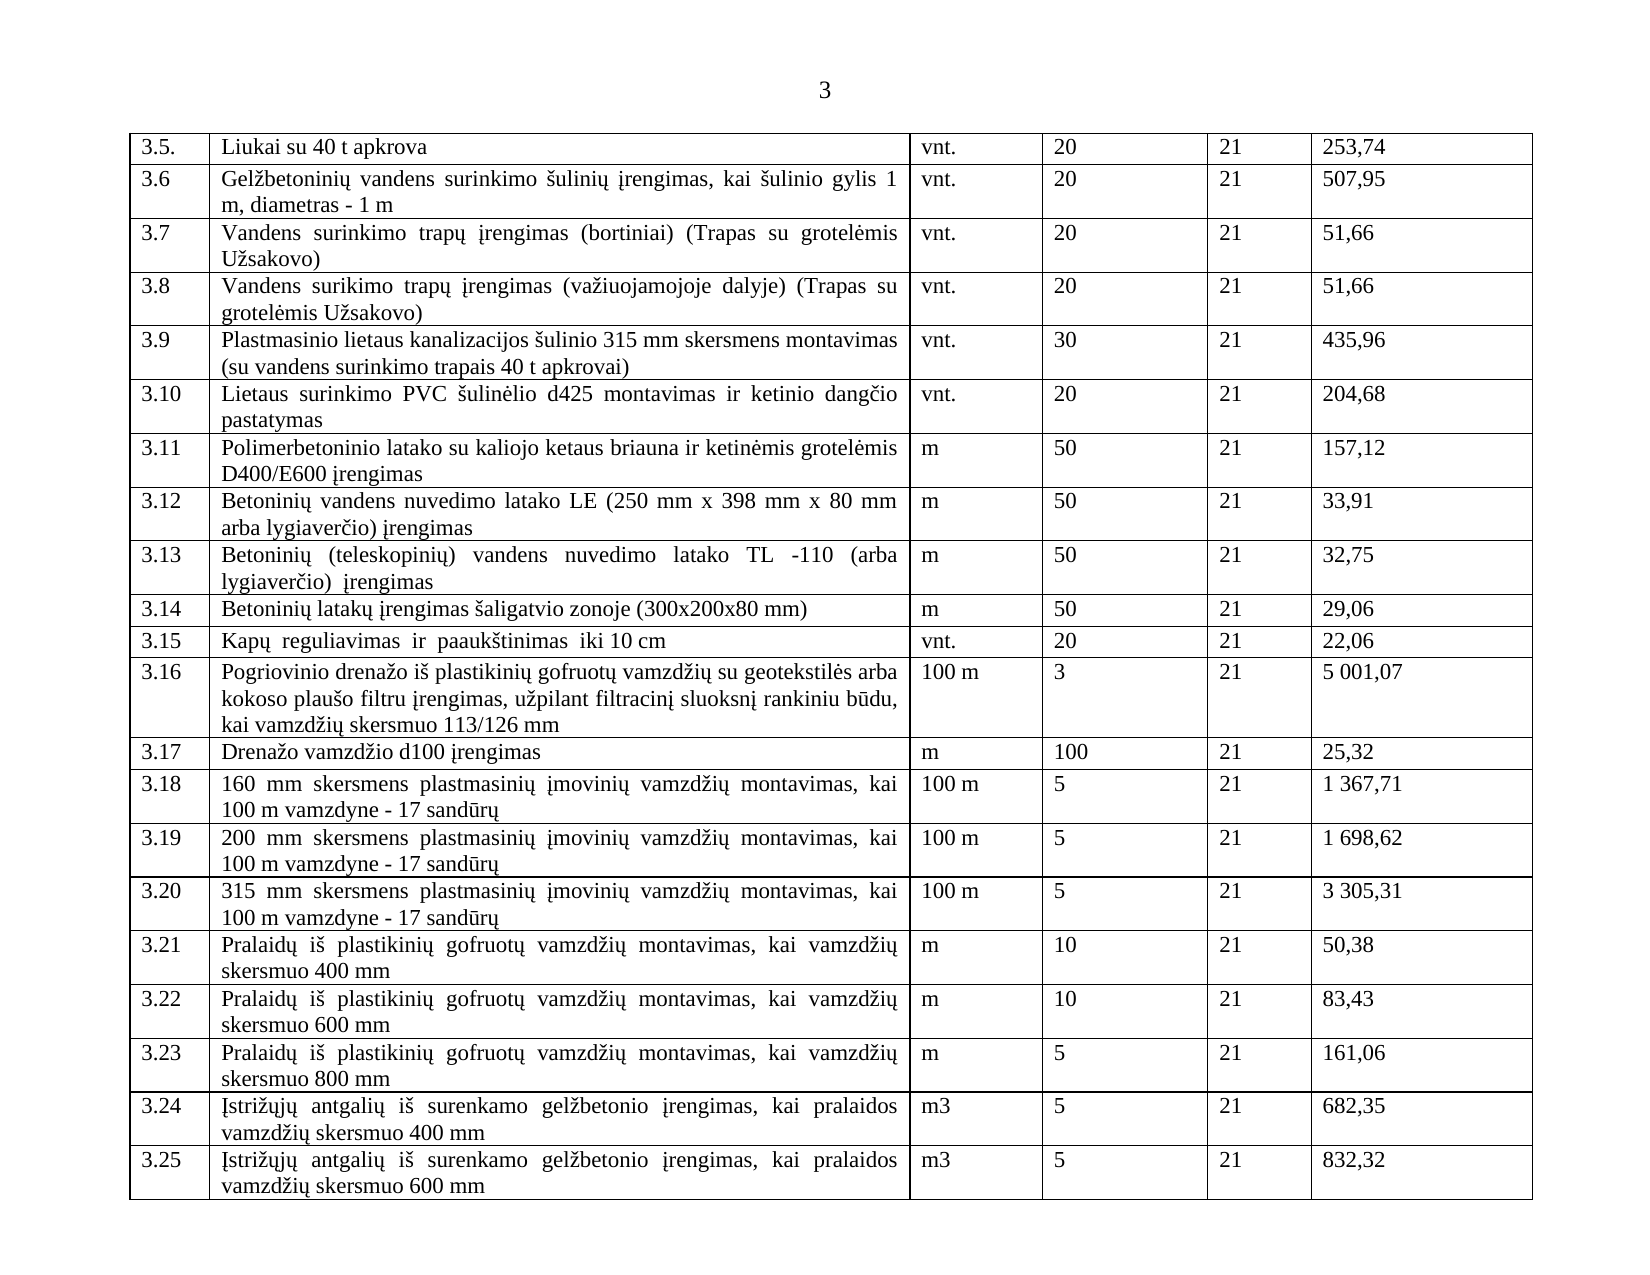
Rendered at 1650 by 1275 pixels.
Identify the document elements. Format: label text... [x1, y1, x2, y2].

table_cell Gelžbetoninių vandens surinkimo šulinių įrengimas, kai šulinio gylis 1 m, diametras - 1 m [210, 165, 909, 218]
table_cell 3.9 [131, 326, 209, 379]
table_cell 21 [1208, 627, 1311, 657]
table_cell 50 [1043, 541, 1207, 594]
table_cell 3.6 [131, 165, 209, 218]
table_cell 5 [1043, 1146, 1207, 1199]
table_cell Vandens surinkimo trapų įrengimas (bortiniai) (Trapas su grotelėmis Užsakovo) [210, 219, 909, 272]
table_cell 20 [1043, 627, 1207, 657]
table_cell vnt. [911, 627, 1042, 657]
table_cell 32,75 [1312, 541, 1532, 594]
table_cell m [911, 1039, 1042, 1091]
table_cell Betoninių vandens nuvedimo latako LE (250 mm x 398 mm x 80 mm arba lygiaverčio) įrengimas [210, 488, 909, 540]
table_cell Vandens surikimo trapų įrengimas (važiuojamojoje dalyje) (Trapas su grotelėmis Užsakovo) [210, 273, 909, 325]
table_cell 5 [1043, 1039, 1207, 1091]
table_cell m [911, 985, 1042, 1038]
table_cell vnt. [911, 326, 1042, 379]
table_cell 50 [1043, 488, 1207, 540]
table_cell 3.16 [131, 658, 209, 737]
table_cell 100 m [911, 878, 1042, 930]
table_cell 100 m [911, 824, 1042, 876]
table_cell 3.12 [131, 488, 209, 540]
table_cell 3.21 [131, 931, 209, 984]
table_cell 21 [1208, 380, 1311, 433]
table_cell Pralaidų iš plastikinių gofruotų vamzdžių montavimas, kai vamzdžių skersmuo 800 mm [210, 1039, 909, 1091]
table_cell 21 [1208, 931, 1311, 984]
table_cell 29,06 [1312, 595, 1532, 626]
table_cell 3.18 [131, 770, 209, 823]
table_cell m [911, 931, 1042, 984]
table_cell 3.8 [131, 273, 209, 325]
table_cell 3 [1043, 658, 1207, 737]
table_cell 33,91 [1312, 488, 1532, 540]
table_cell Polimerbetoninio latako su kaliojo ketaus briauna ir ketinėmis grotelėmis D400/E600 įrengimas [210, 434, 909, 487]
table_cell 3.7 [131, 219, 209, 272]
table_cell 21 [1208, 541, 1311, 594]
table_cell vnt. [911, 380, 1042, 433]
table_cell 20 [1043, 380, 1207, 433]
table_cell 3.24 [131, 1093, 209, 1145]
table_cell 21 [1208, 165, 1311, 218]
table_cell Lietaus surinkimo PVC šulinėlio d425 montavimas ir ketinio dangčio pastatymas [210, 380, 909, 433]
table_cell vnt. [911, 273, 1042, 325]
table_cell 21 [1208, 434, 1311, 487]
table_cell m3 [911, 1146, 1042, 1199]
table_cell 50 [1043, 595, 1207, 626]
table_cell Pralaidų iš plastikinių gofruotų vamzdžių montavimas, kai vamzdžių skersmuo 400 mm [210, 931, 909, 984]
table_cell m [911, 738, 1042, 769]
table_cell 21 [1208, 488, 1311, 540]
table_cell 3.19 [131, 824, 209, 876]
table_cell vnt. [911, 219, 1042, 272]
table_cell 682,35 [1312, 1093, 1532, 1145]
table_cell 507,95 [1312, 165, 1532, 218]
table_cell Drenažo vamzdžio d100 įrengimas [210, 738, 909, 769]
table_cell 21 [1208, 595, 1311, 626]
table_cell vnt. [911, 134, 1042, 164]
table_cell 21 [1208, 219, 1311, 272]
table_cell 20 [1043, 273, 1207, 325]
table_cell 51,66 [1312, 273, 1532, 325]
table_cell 200 mm skersmens plastmasinių įmovinių vamzdžių montavimas, kai 100 m vamzdyne - 17 sandūrų [210, 824, 909, 876]
table_cell 253,74 [1312, 134, 1532, 164]
table_cell 3.22 [131, 985, 209, 1038]
table_cell 3 305,31 [1312, 878, 1532, 930]
table_cell 20 [1043, 134, 1207, 164]
table_cell Įstrižųjų antgalių iš surenkamo gelžbetonio įrengimas, kai pralaidos vamzdžių skersmuo 600 mm [210, 1146, 909, 1199]
table_cell 21 [1208, 985, 1311, 1038]
table_cell 161,06 [1312, 1039, 1532, 1091]
table_cell 3.14 [131, 595, 209, 626]
table_cell 100 [1043, 738, 1207, 769]
table_cell 21 [1208, 134, 1311, 164]
table_cell 21 [1208, 1039, 1311, 1091]
table_cell 21 [1208, 878, 1311, 930]
table_cell 21 [1208, 770, 1311, 823]
table_cell 100 m [911, 658, 1042, 737]
table_cell 3.25 [131, 1146, 209, 1199]
table_cell 21 [1208, 273, 1311, 325]
table_cell 3.11 [131, 434, 209, 487]
table_cell m3 [911, 1093, 1042, 1145]
table_cell 3.13 [131, 541, 209, 594]
table_cell 100 m [911, 770, 1042, 823]
table_cell 50,38 [1312, 931, 1532, 984]
table_cell vnt. [911, 165, 1042, 218]
table_cell 22,06 [1312, 627, 1532, 657]
table_cell 21 [1208, 738, 1311, 769]
table_cell 20 [1043, 219, 1207, 272]
table_cell 30 [1043, 326, 1207, 379]
table_cell 832,32 [1312, 1146, 1532, 1199]
table_cell 3.15 [131, 627, 209, 657]
table_cell 10 [1043, 985, 1207, 1038]
table_cell 5 [1043, 878, 1207, 930]
table_cell 5 [1043, 1093, 1207, 1145]
table_cell 3.20 [131, 878, 209, 930]
table_cell 50 [1043, 434, 1207, 487]
table_cell 25,32 [1312, 738, 1532, 769]
table_cell 21 [1208, 658, 1311, 737]
table_cell m [911, 488, 1042, 540]
table_cell 435,96 [1312, 326, 1532, 379]
table_cell Įstrižųjų antgalių iš surenkamo gelžbetonio įrengimas, kai pralaidos vamzdžių skersmuo 400 mm [210, 1093, 909, 1145]
table_cell Betoninių (teleskopinių) vandens nuvedimo latako TL -110 (arba lygiaverčio) įrengimas [210, 541, 909, 594]
table_cell Pogriovinio drenažo iš plastikinių gofruotų vamzdžių su geotekstilės arba kokoso plaušo filtru įrengimas, užpilant filtracinį sluoksnį rankiniu būdu, kai vamzdžių skersmuo 113/126 mm [210, 658, 909, 737]
table_cell 157,12 [1312, 434, 1532, 487]
table_cell 20 [1043, 165, 1207, 218]
table_cell 1 367,71 [1312, 770, 1532, 823]
table_cell m [911, 595, 1042, 626]
table_cell 3.5. [131, 134, 209, 164]
table_cell 51,66 [1312, 219, 1532, 272]
table_cell 5 [1043, 824, 1207, 876]
table_cell m [911, 434, 1042, 487]
table_cell 21 [1208, 824, 1311, 876]
table_cell Betoninių latakų įrengimas šaligatvio zonoje (300x200x80 mm) [210, 595, 909, 626]
table_cell 83,43 [1312, 985, 1532, 1038]
table_cell 3.17 [131, 738, 209, 769]
table_cell 5 [1043, 770, 1207, 823]
table_cell 315 mm skersmens plastmasinių įmovinių vamzdžių montavimas, kai 100 m vamzdyne - 17 sandūrų [210, 878, 909, 930]
table_cell 21 [1208, 1093, 1311, 1145]
table_cell Liukai su 40 t apkrova [210, 134, 909, 164]
table_cell m [911, 541, 1042, 594]
table_cell Kapų reguliavimas ir paaukštinimas iki 10 cm [210, 627, 909, 657]
table_cell 3.23 [131, 1039, 209, 1091]
table_cell 204,68 [1312, 380, 1532, 433]
table_cell 5 001,07 [1312, 658, 1532, 737]
table_cell 21 [1208, 1146, 1311, 1199]
table_cell 1 698,62 [1312, 824, 1532, 876]
table_cell 10 [1043, 931, 1207, 984]
table_cell Plastmasinio lietaus kanalizacijos šulinio 315 mm skersmens montavimas (su vandens surinkimo trapais 40 t apkrovai) [210, 326, 909, 379]
table_cell 160 mm skersmens plastmasinių įmovinių vamzdžių montavimas, kai 100 m vamzdyne - 17 sandūrų [210, 770, 909, 823]
table_cell Pralaidų iš plastikinių gofruotų vamzdžių montavimas, kai vamzdžių skersmuo 600 mm [210, 985, 909, 1038]
table_cell 21 [1208, 326, 1311, 379]
table_cell 3.10 [131, 380, 209, 433]
